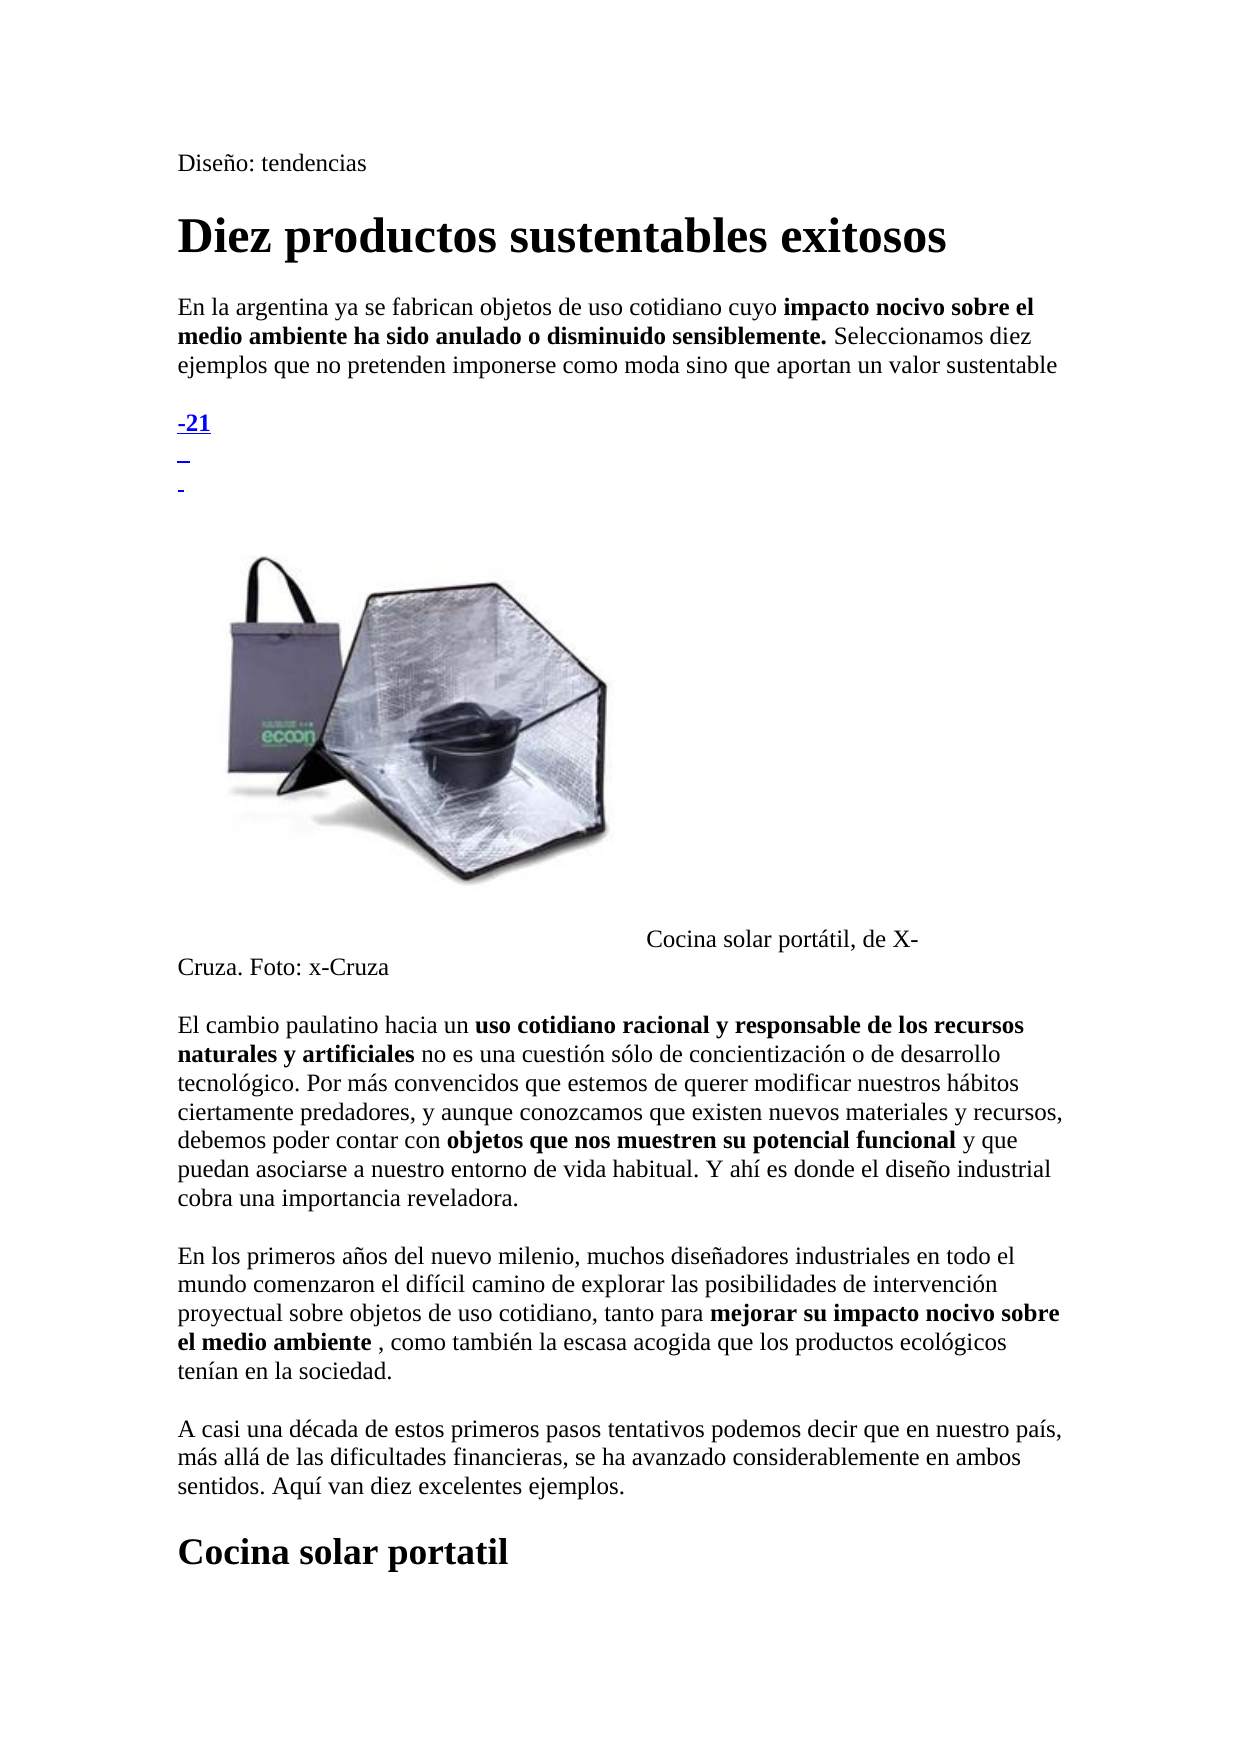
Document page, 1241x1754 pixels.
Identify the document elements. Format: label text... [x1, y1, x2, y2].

picture [177, 493, 646, 947]
text Cocina solar portatil [177, 1529, 1063, 1572]
text En la argentina ya se fabrican objetos de uso cotidiano cuyo impacto nocivo sobre el medio ambiente ha sido anulado o disminuido sensiblemente. Seleccionamos diez ejemplos que no pretenden imponerse como moda sino que aportan un valor sustentable [177, 292, 1063, 378]
text -21 [177, 408, 1063, 436]
text En los primeros años del nuevo milenio, muchos diseñadores industriales en todo el mundo comenzaron el difícil camino de explorar las posibilidades de intervención proyectual sobre objetos de uso cotidiano, tanto para mejorar su impacto nocivo sobre el medio ambiente , como también la escasa acogida que los productos ecológicos tenían en la sociedad. [177, 1241, 1063, 1384]
text El cambio paulatino hacia un uso cotidiano racional y responsable de los recursos naturales y artificiales no es una cuestión sólo de concientización o de desarrollo tecnológico. Por más convencidos que estemos de querer modificar nuestros hábitos ciertamente predadores, y aunque conozcamos que existen nuevos materiales y recursos, debemos poder contar con objetos que nos muestren su potencial funcional y que puedan asociarse a nuestro entorno de vida habitual. Y ahí es donde el diseño industrial cobra una importancia reveladora. [177, 1010, 1063, 1212]
text A casi una década de estos primeros pasos tentativos podemos decir que en nuestro país, más allá de las dificultades financieras, se ha avanzado considerablemente en ambos sentidos. Aquí van diez excelentes ejemplos. [177, 1414, 1063, 1500]
text Diseño: tendencias [177, 148, 1063, 176]
text Diez productos sustentables exitosos [177, 206, 1063, 263]
